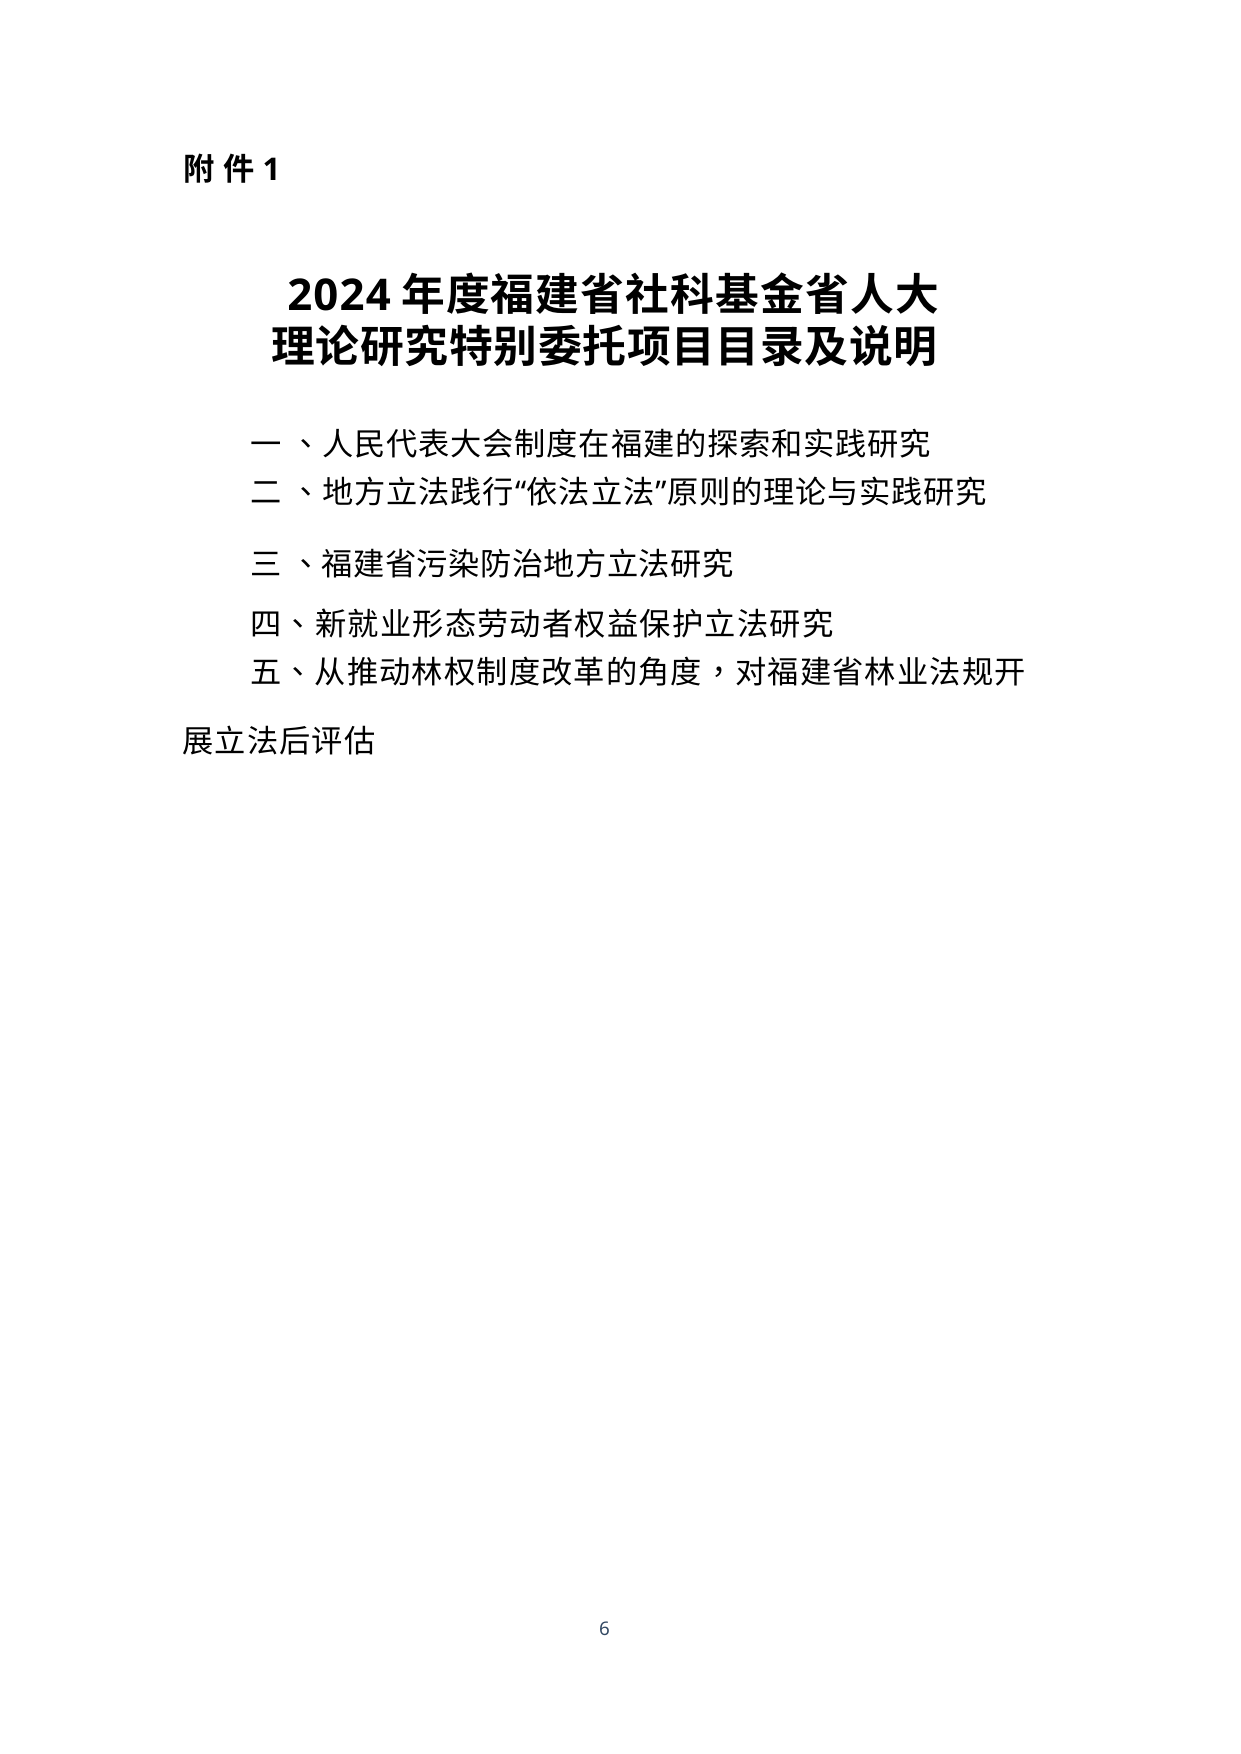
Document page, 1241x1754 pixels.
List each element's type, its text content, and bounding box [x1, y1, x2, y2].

text 展立法后评估 [182, 722, 1054, 761]
text 附 件 1 [184, 149, 1054, 189]
text 2024年度福建省社科基金省人大 理论研究特别委托项目目录及说明 [271, 267, 946, 376]
text 五、从推动林权制度改革的角度，对福建省林业法规开 [250, 664, 1054, 722]
text 二 、地方立法践行“依法立法”原则的理论与实践研究 [250, 484, 1054, 544]
text 三 、福建省污染防治地方立法研究 [250, 544, 1054, 583]
text 一 、人民代表大会制度在福建的探索和实践研究 [250, 424, 1054, 463]
text 四、新就业形态劳动者权益保护立法研究 [250, 604, 1054, 643]
